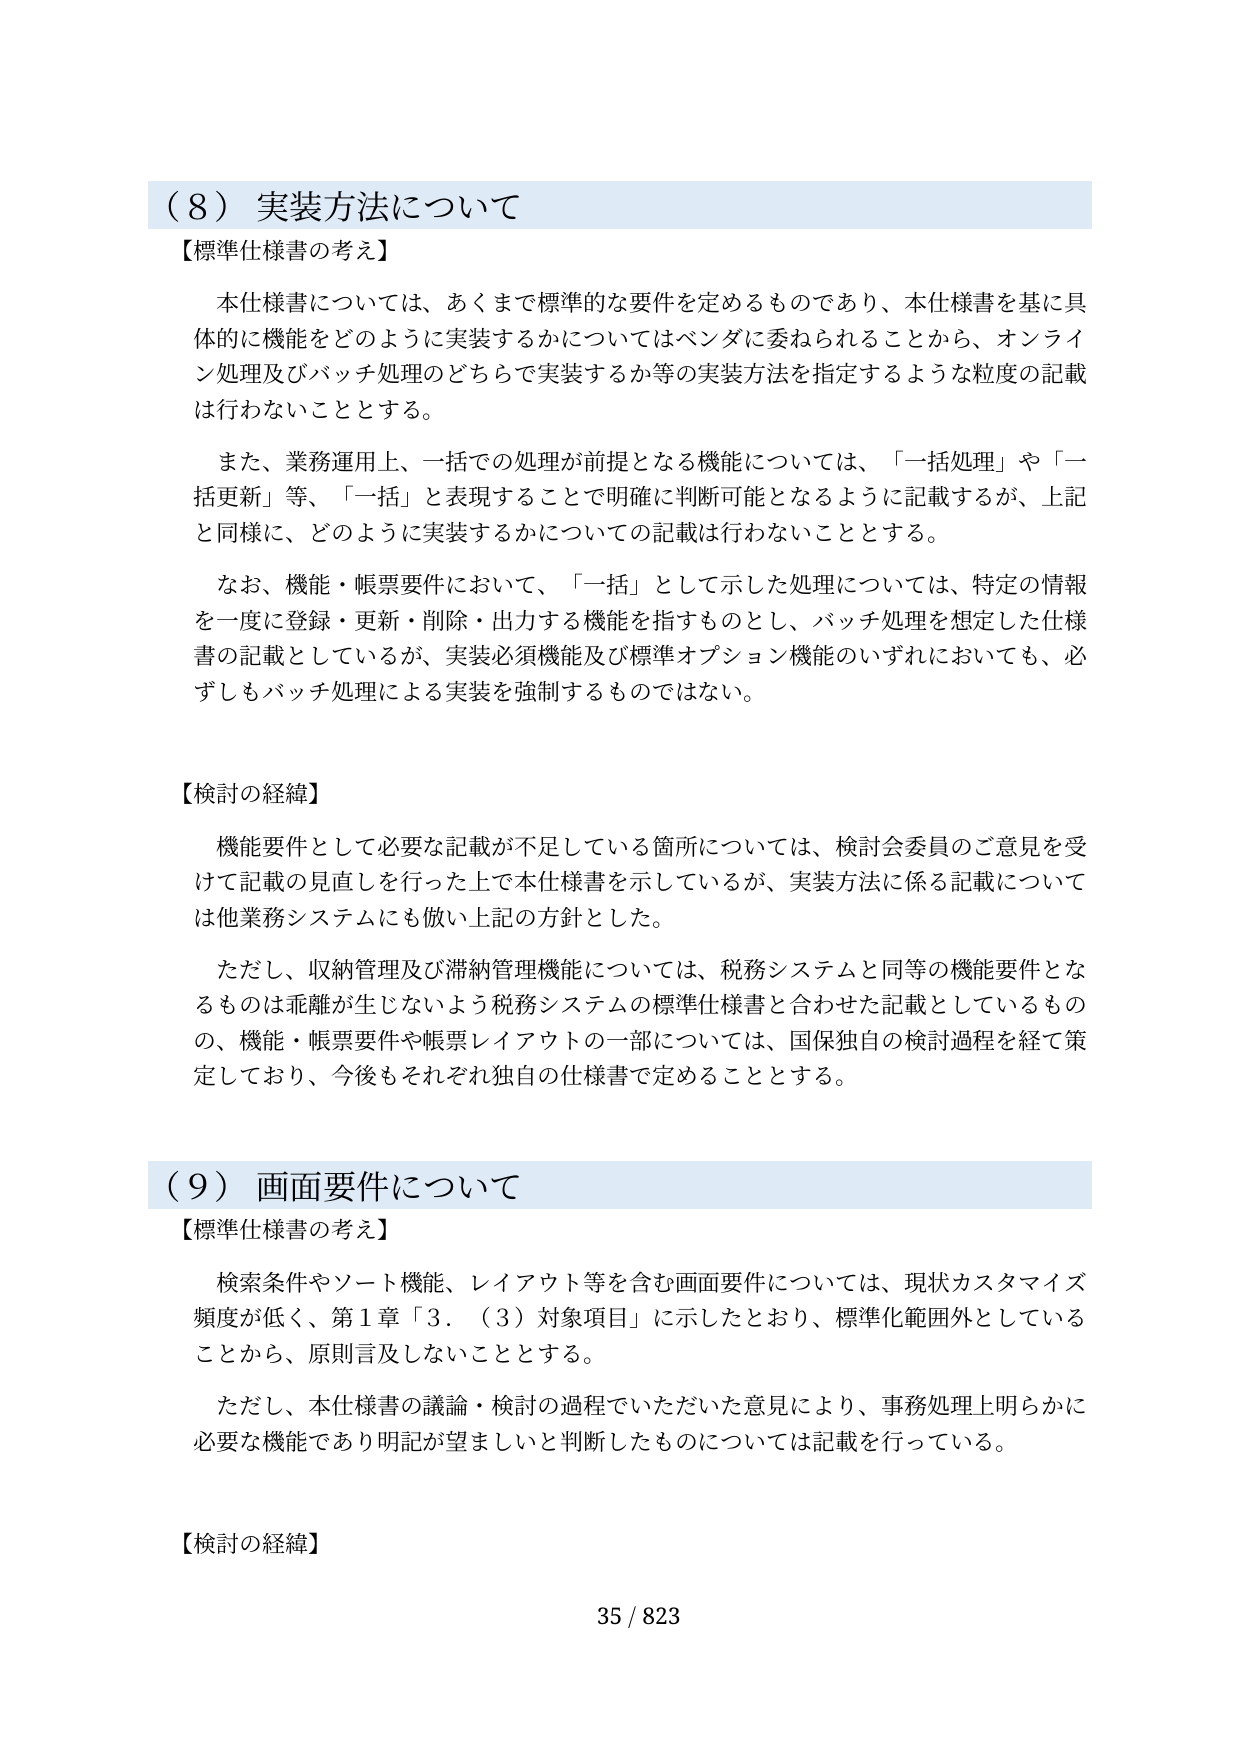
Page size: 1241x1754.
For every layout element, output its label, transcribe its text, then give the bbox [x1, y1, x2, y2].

text 検索条件やソート機能、レイアウト等を含む画面要件については、現状カスタマイズ頻度が低く、第１章「３．（３）対象項目」に示したとおり、標準化範囲外としていることから、原則言及しないこととする。 [193, 1265, 1092, 1369]
text また、業務運用上、一括での処理が前提となる機能については、「一括処理」や「一括更新」等、「一括」と表現することで明確に判断可能となるように記載するが、上記と同様に、どのように実装するかについての記載は行わないこととする。 [193, 444, 1092, 548]
text 本仕様書については、あくまで標準的な要件を定めるものであり、本仕様書を基に具体的に機能をどのように実装するかについてはベンダに委ねられることから、オンライン処理及びバッチ処理のどちらで実装するか等の実装方法を指定するような粒度の記載は行わないこととする。 [193, 285, 1092, 425]
text 【検討の経緯】 [148, 776, 1092, 809]
text 【検討の経緯】 [148, 1526, 1092, 1559]
text なお、機能・帳票要件において、「一括」として示した処理については、特定の情報を一度に登録・更新・削除・出力する機能を指すものとし、バッチ処理を想定した仕様書の記載としているが、実装必須機能及び標準オプション機能のいずれにおいても、必ずしもバッチ処理による実装を強制するものではない。 [193, 567, 1092, 707]
text 【標準仕様書の考え】 [148, 1213, 1092, 1246]
text ただし、収納管理及び滞納管理機能については、税務システムと同等の機能要件となるものは乖離が生じないよう税務システムの標準仕様書と合わせた記載としているものの、機能・帳票要件や帳票レイアウトの一部については、国保独自の検討過程を経て策定しており、今後もそれぞれ独自の仕様書で定めることとする。 [193, 952, 1092, 1091]
text 【標準仕様書の考え】 [148, 233, 1092, 266]
subtitle 画面要件について [148, 1161, 1092, 1209]
text 機能要件として必要な記載が不足している箇所については、検討会委員のご意見を受けて記載の見直しを行った上で本仕様書を示しているが、実装方法に係る記載については他業務システムにも倣い上記の方針とした。 [193, 828, 1092, 932]
subtitle 実装方法について [148, 181, 1092, 229]
text ただし、本仕様書の議論・検討の過程でいただいた意見により、事務処理上明らかに必要な機能であり明記が望ましいと判断したものについては記載を行っている。 [193, 1388, 1092, 1456]
